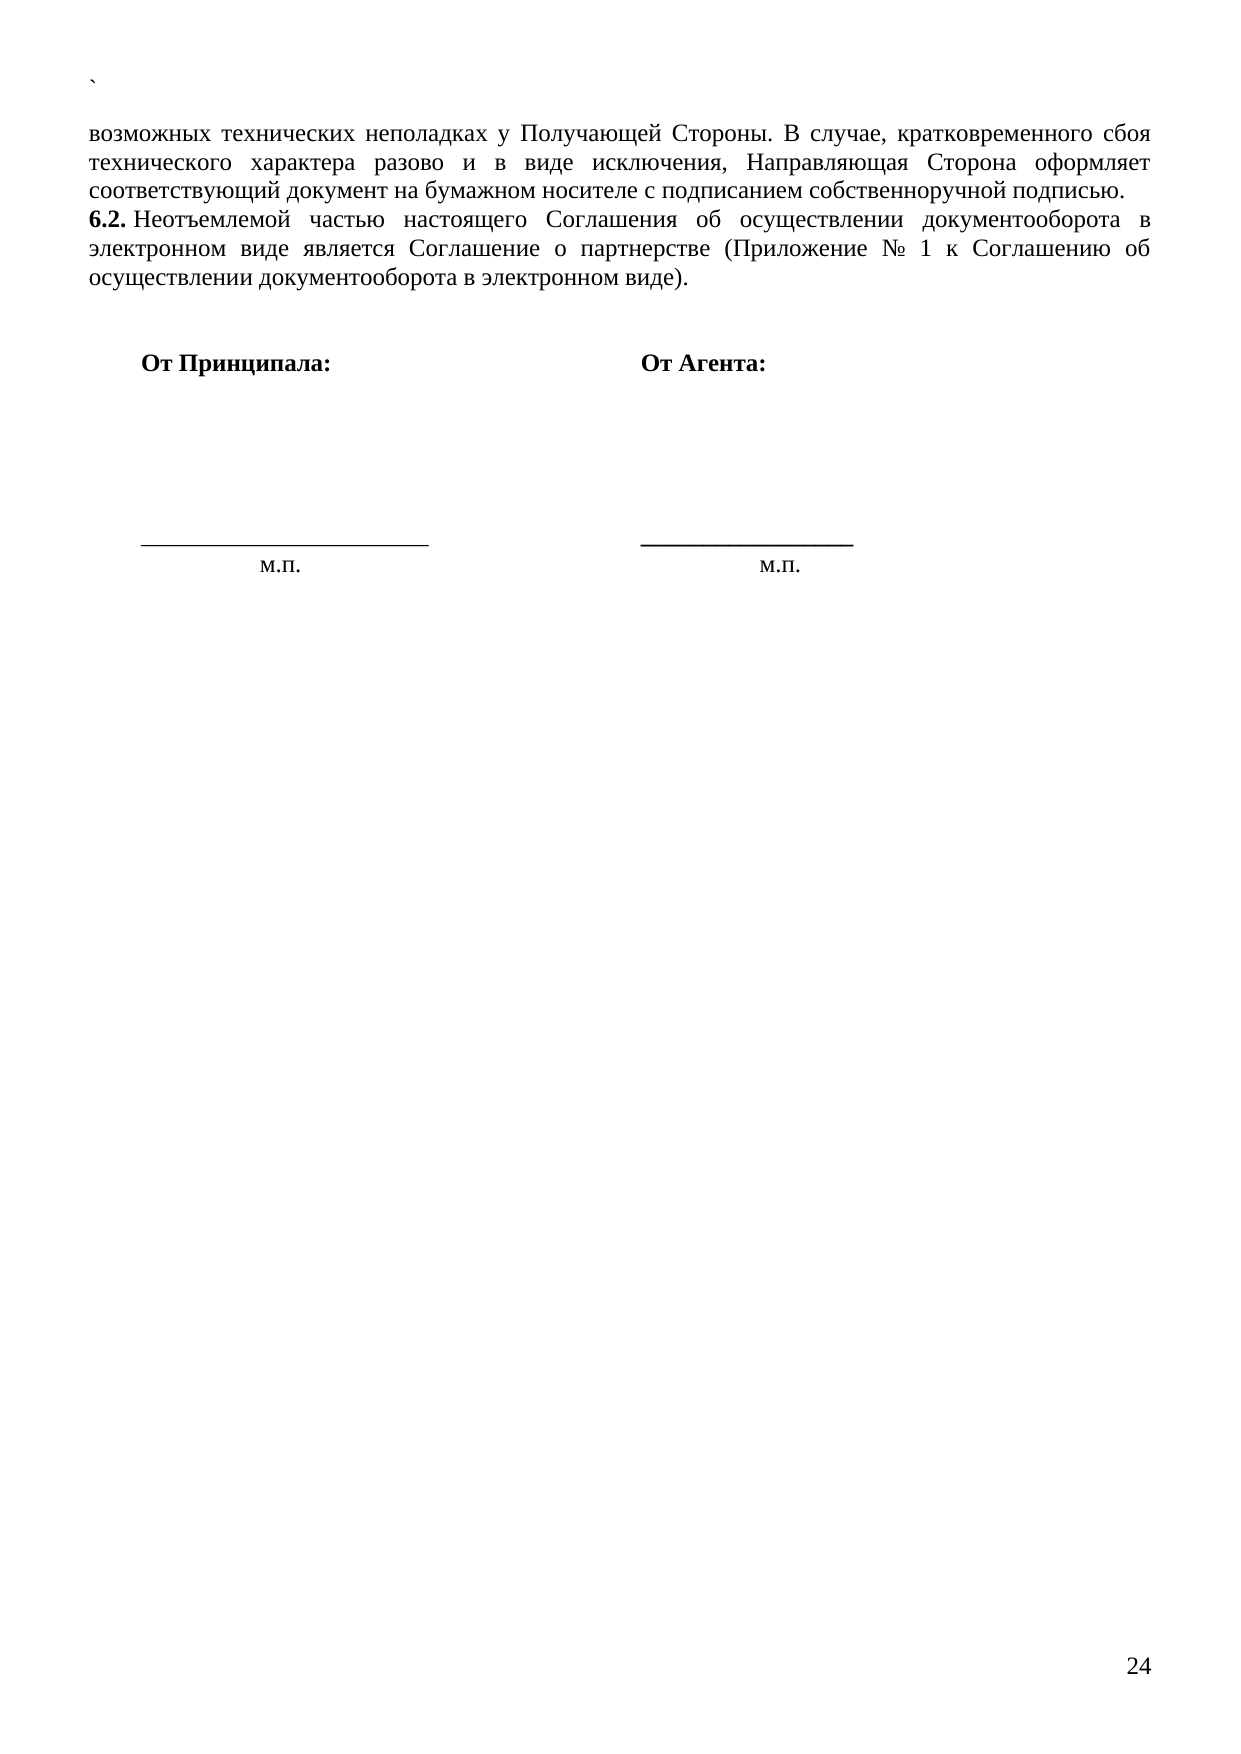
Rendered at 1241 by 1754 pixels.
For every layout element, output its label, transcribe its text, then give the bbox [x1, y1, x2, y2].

table_header От Принципала: _______________________ м.п. [130, 348, 629, 578]
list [89, 118, 1152, 204]
list Неотъемлемой частью настоящего Соглашения об осуществлении документооборота в электронном виде является Соглашение о партнерстве (Приложение № 1 к Соглашению об осуществлении документооборота в электронном виде). [89, 204, 1152, 291]
table_header От Агента: _________________ м.п. [629, 348, 1146, 578]
